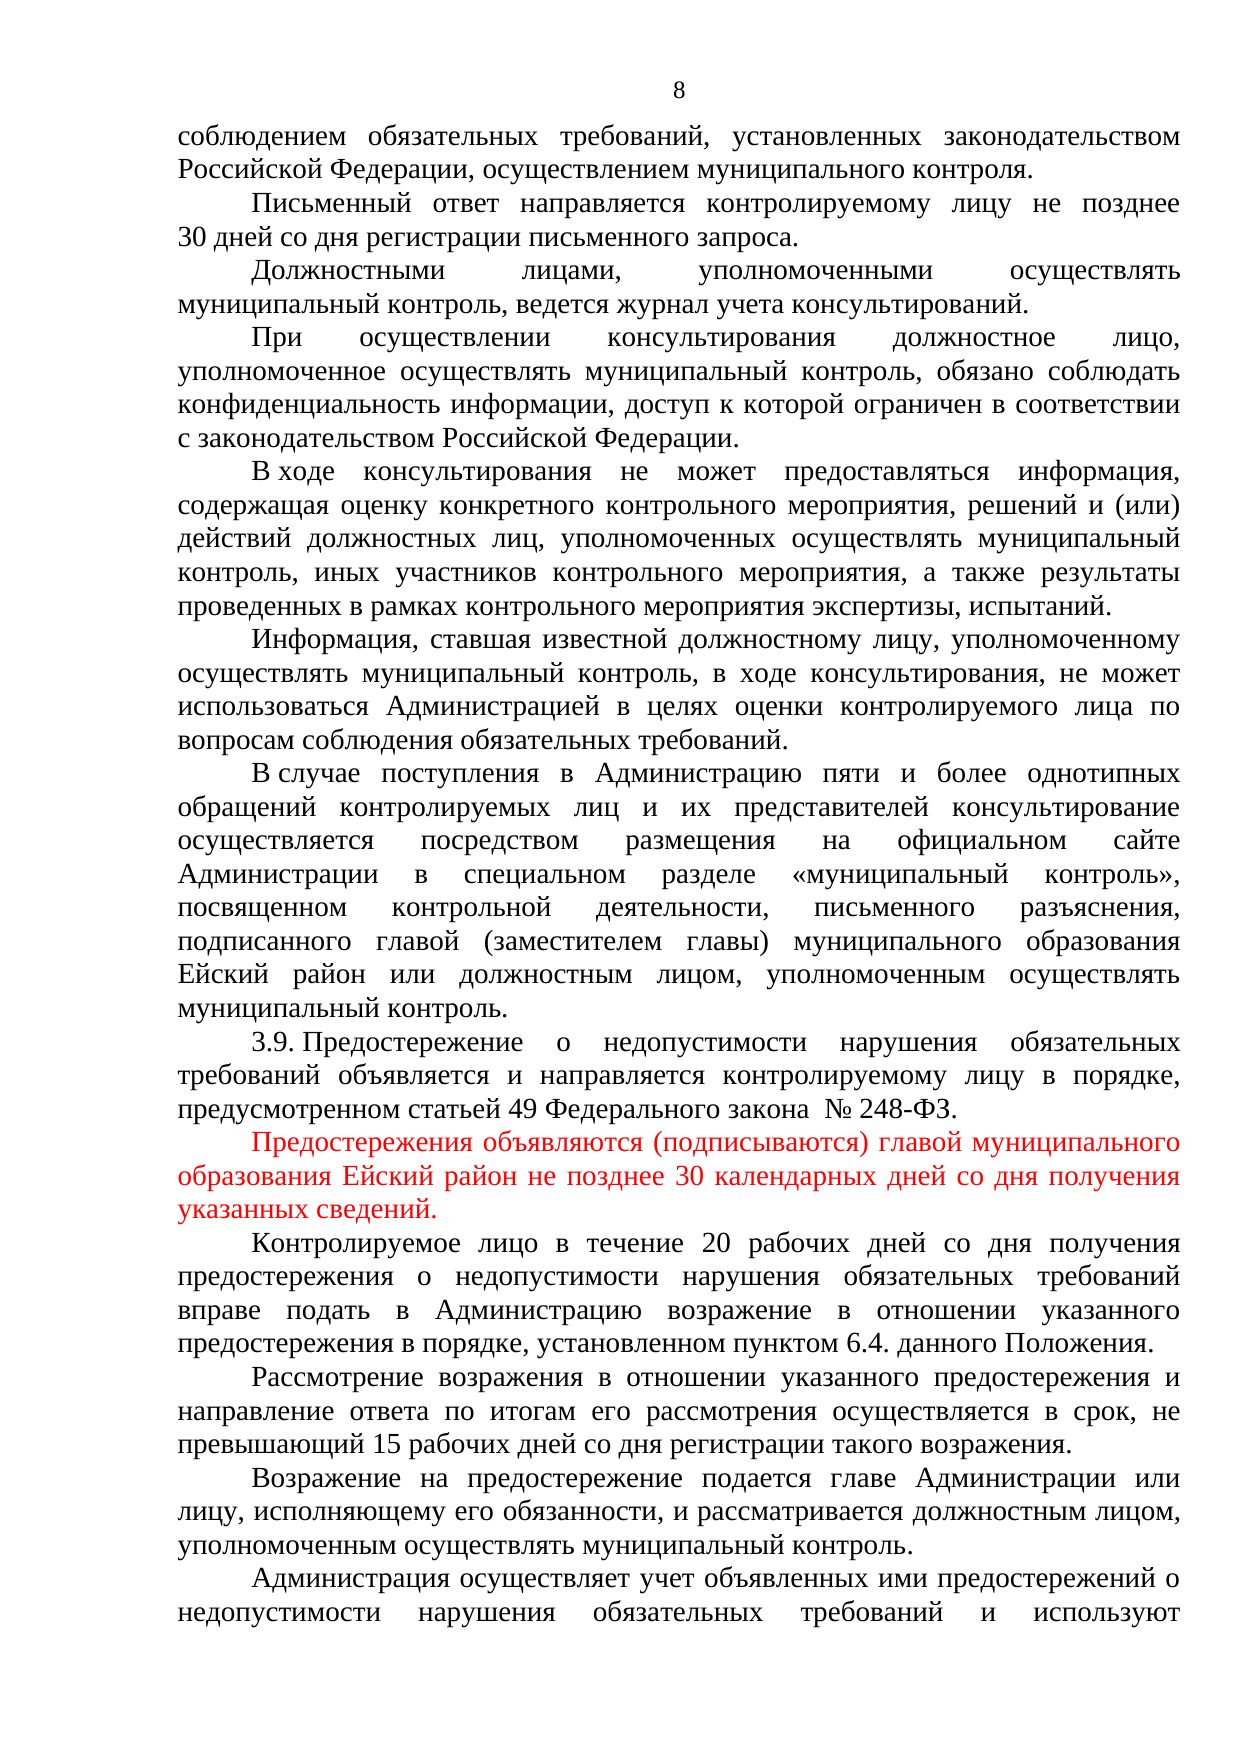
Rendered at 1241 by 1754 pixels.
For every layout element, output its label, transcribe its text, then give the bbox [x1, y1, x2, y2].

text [177, 118, 1181, 185]
text Рассмотрение возражения в отношении указанного предостережения и направление ответа по итогам его рассмотрения осуществляется в срок, не превышающий 15 рабочих дней со дня регистрации такого возражения. [177, 1359, 1181, 1460]
text 3.9. Предостережение о недопустимости нарушения обязательных требований объявляется и направляется контролируемому лицу в порядке, предусмотренном статьей 49 Федерального закона № 248-ФЗ. [177, 1024, 1181, 1124]
text Письменный ответ направляется контролируемому лицу не позднее 30 дней со дня регистрации письменного запроса. [177, 185, 1181, 252]
text При осуществлении консультирования должностное лицо, уполномоченное осуществлять муниципальный контроль, обязано соблюдать конфиденциальность информации, доступ к которой ограничен в соответствии с законодательством Российской Федерации. [177, 319, 1181, 453]
text В случае поступления в Администрацию пяти и более однотипных обращений контролируемых лиц и их представителей консультирование осуществляется посредством размещения на официальном сайте Администрации в специальном разделе «муниципальный контроль», посвященном контрольной деятельности, письменного разъяснения, подписанного главой (заместителем главы) муниципального образования Ейский район или должностным лицом, уполномоченным осуществлять муниципальный контроль. [177, 755, 1181, 1024]
text Информация, ставшая известной должностному лицу, уполномоченному осуществлять муниципальный контроль, в ходе консультирования, не может использоваться Администрацией в целях оценки контролируемого лица по вопросам соблюдения обязательных требований. [177, 621, 1181, 755]
text В ходе консультирования не может предоставляться информация, содержащая оценку конкретного контрольного мероприятия, решений и (или) действий должностных лиц, уполномоченных осуществлять муниципальный контроль, иных участников контрольного мероприятия, а также результаты проведенных в рамках контрольного мероприятия экспертизы, испытаний. [177, 453, 1181, 621]
text Контролируемое лицо в течение 20 рабочих дней со дня получения предостережения о недопустимости нарушения обязательных требований вправе подать в Администрацию возражение в отношении указанного предостережения в порядке, установленном пунктом 6.4. данного Положения. [177, 1225, 1181, 1359]
text Предостережения объявляются (подписываются) главой муниципального образования Ейский район не позднее 30 календарных дней со дня получения указанных сведений. [177, 1124, 1181, 1225]
text Должностными лицами, уполномоченными осуществлять муниципальный контроль, ведется журнал учета консультирований. [177, 252, 1181, 319]
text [177, 1560, 1181, 1627]
text Возражение на предостережение подается главе Администрации или лицу, исполняющему его обязанности, и рассматривается должностным лицом, уполномоченным осуществлять муниципальный контроль. [177, 1460, 1181, 1560]
